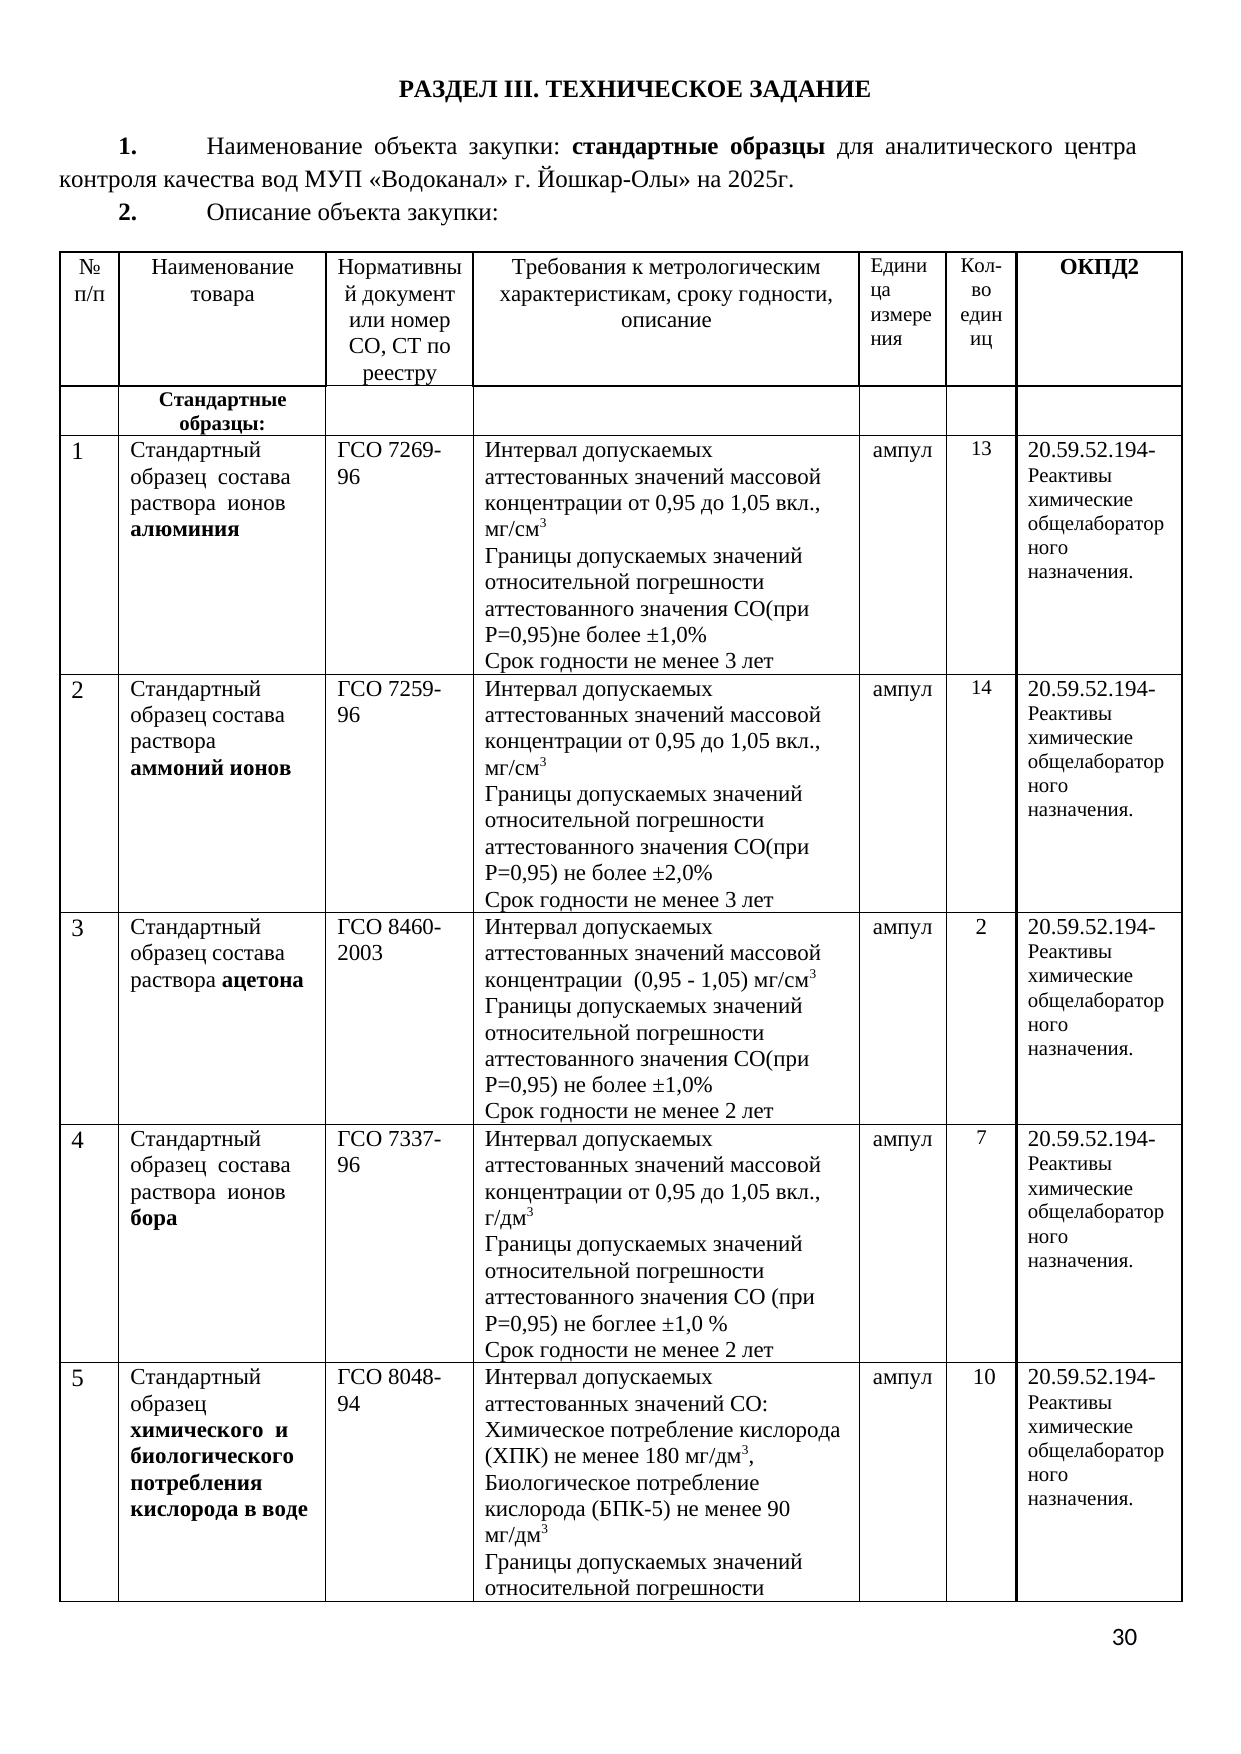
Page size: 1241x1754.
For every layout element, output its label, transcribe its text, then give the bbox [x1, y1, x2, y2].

table_cell 20.59.52.194-Реактивы химические общелабораторного назначения. [1018, 1363, 1181, 1601]
table_header Наименование товара [120, 253, 325, 385]
table_cell 4 [61, 1125, 118, 1362]
table_cell [860, 387, 946, 435]
table_cell Стандартный образец состава раствора ацетона [119, 913, 325, 1124]
table_cell 10 [947, 1363, 1015, 1601]
table_cell Стандартный образец состава раствора ионов бора [119, 1125, 325, 1362]
table_cell [474, 387, 859, 435]
table_cell 20.59.52.194-Реактивы химические общелабораторного назначения. [1018, 436, 1181, 674]
table_cell 14 [947, 675, 1015, 912]
list Описание объекта закупки: [59, 197, 1137, 226]
table_cell 3 [61, 913, 118, 1124]
table_header ОКПД2 [1018, 253, 1181, 385]
table_cell [1018, 387, 1181, 435]
table_cell Стандартные образцы: [119, 387, 325, 435]
table_cell Интервал допускаемых аттестованных значений массовой концентрации от 0,95 до 1,05 вкл., мг/см3 Границы допускаемых значений относительной погрешности аттестованного значения СО(при Р=0,95)не более ±1,0% Срок годности не менее 3 лет [474, 436, 859, 674]
table_cell Интервал допускаемых аттестованных значений массовой концентрации (0,95 - 1,05) мг/см3 Границы допускаемых значений относительной погрешности аттестованного значения СО(при Р=0,95) не более ±1,0% Срок годности не менее 2 лет [474, 913, 859, 1124]
table_cell ГСО 8048-94 [326, 1363, 473, 1601]
table_header № п/п [61, 253, 118, 385]
table_cell ГСО 8460-2003 [326, 913, 473, 1124]
table_cell ампул [860, 913, 946, 1124]
table_cell ампул [860, 436, 946, 674]
table_cell 7 [947, 1125, 1015, 1362]
table_cell ГСО 7337-96 [326, 1125, 473, 1362]
table_cell ампул [860, 1363, 946, 1601]
list Наименование объекта закупки: стандартные образцы для аналитического центра контроля качества вод МУП «Водоканал» г. Йошкар-Олы» на 2025г. [59, 131, 1137, 193]
table_cell Интервал допускаемых аттестованных значений массовой концентрации от 0,95 до 1,05 вкл., г/дм3 Границы допускаемых значений относительной погрешности аттестованного значения СО (при Р=0,95) не боглее ±1,0 % Срок годности не менее 2 лет [474, 1125, 859, 1362]
table_cell 20.59.52.194-Реактивы химические общелабораторного назначения. [1018, 1125, 1181, 1362]
table_cell 5 [61, 1363, 118, 1601]
table_cell Стандартный образец химического и биологического потребления кислорода в воде [119, 1363, 325, 1601]
table_cell [326, 386, 473, 435]
table_cell [947, 387, 1015, 435]
table_header Единица измерения [860, 253, 945, 385]
table_header Кол-во единиц [947, 253, 1015, 385]
table_cell Интервал допускаемых аттестованных значений массовой концентрации от 0,95 до 1,05 вкл., мг/см3 Границы допускаемых значений относительной погрешности аттестованного значения СО(при Р=0,95) не более ±2,0% Срок годности не менее 3 лет [474, 675, 859, 912]
table_cell ГСО 7269-96 [326, 436, 473, 674]
table_cell Стандартный образец состава раствора аммоний ионов [119, 675, 325, 912]
table_cell 20.59.52.194-Реактивы химические общелабораторного назначения. [1018, 913, 1181, 1124]
table_cell ампул [860, 1125, 946, 1362]
table_cell 2 [947, 913, 1015, 1124]
text РАЗДЕЛ III. ТЕХНИЧЕСКОЕ ЗАДАНИЕ [59, 74, 1137, 103]
table_cell ампул [860, 675, 946, 912]
table_cell 20.59.52.194-Реактивы химические общелабораторного назначения. [1018, 675, 1181, 912]
table_cell 1 [61, 436, 118, 674]
table_cell Стандартный образец состава раствора ионов алюминия [119, 436, 325, 674]
table_cell 2 [61, 675, 118, 912]
table_header Требования к метрологическим характеристикам, сроку годности, описание [474, 253, 858, 385]
table_cell ГСО 7259-96 [326, 675, 473, 912]
table_cell 13 [947, 436, 1015, 674]
table_cell [61, 387, 118, 435]
table_header Нормативный документ или номер СО, СТ по реестру [327, 253, 472, 385]
